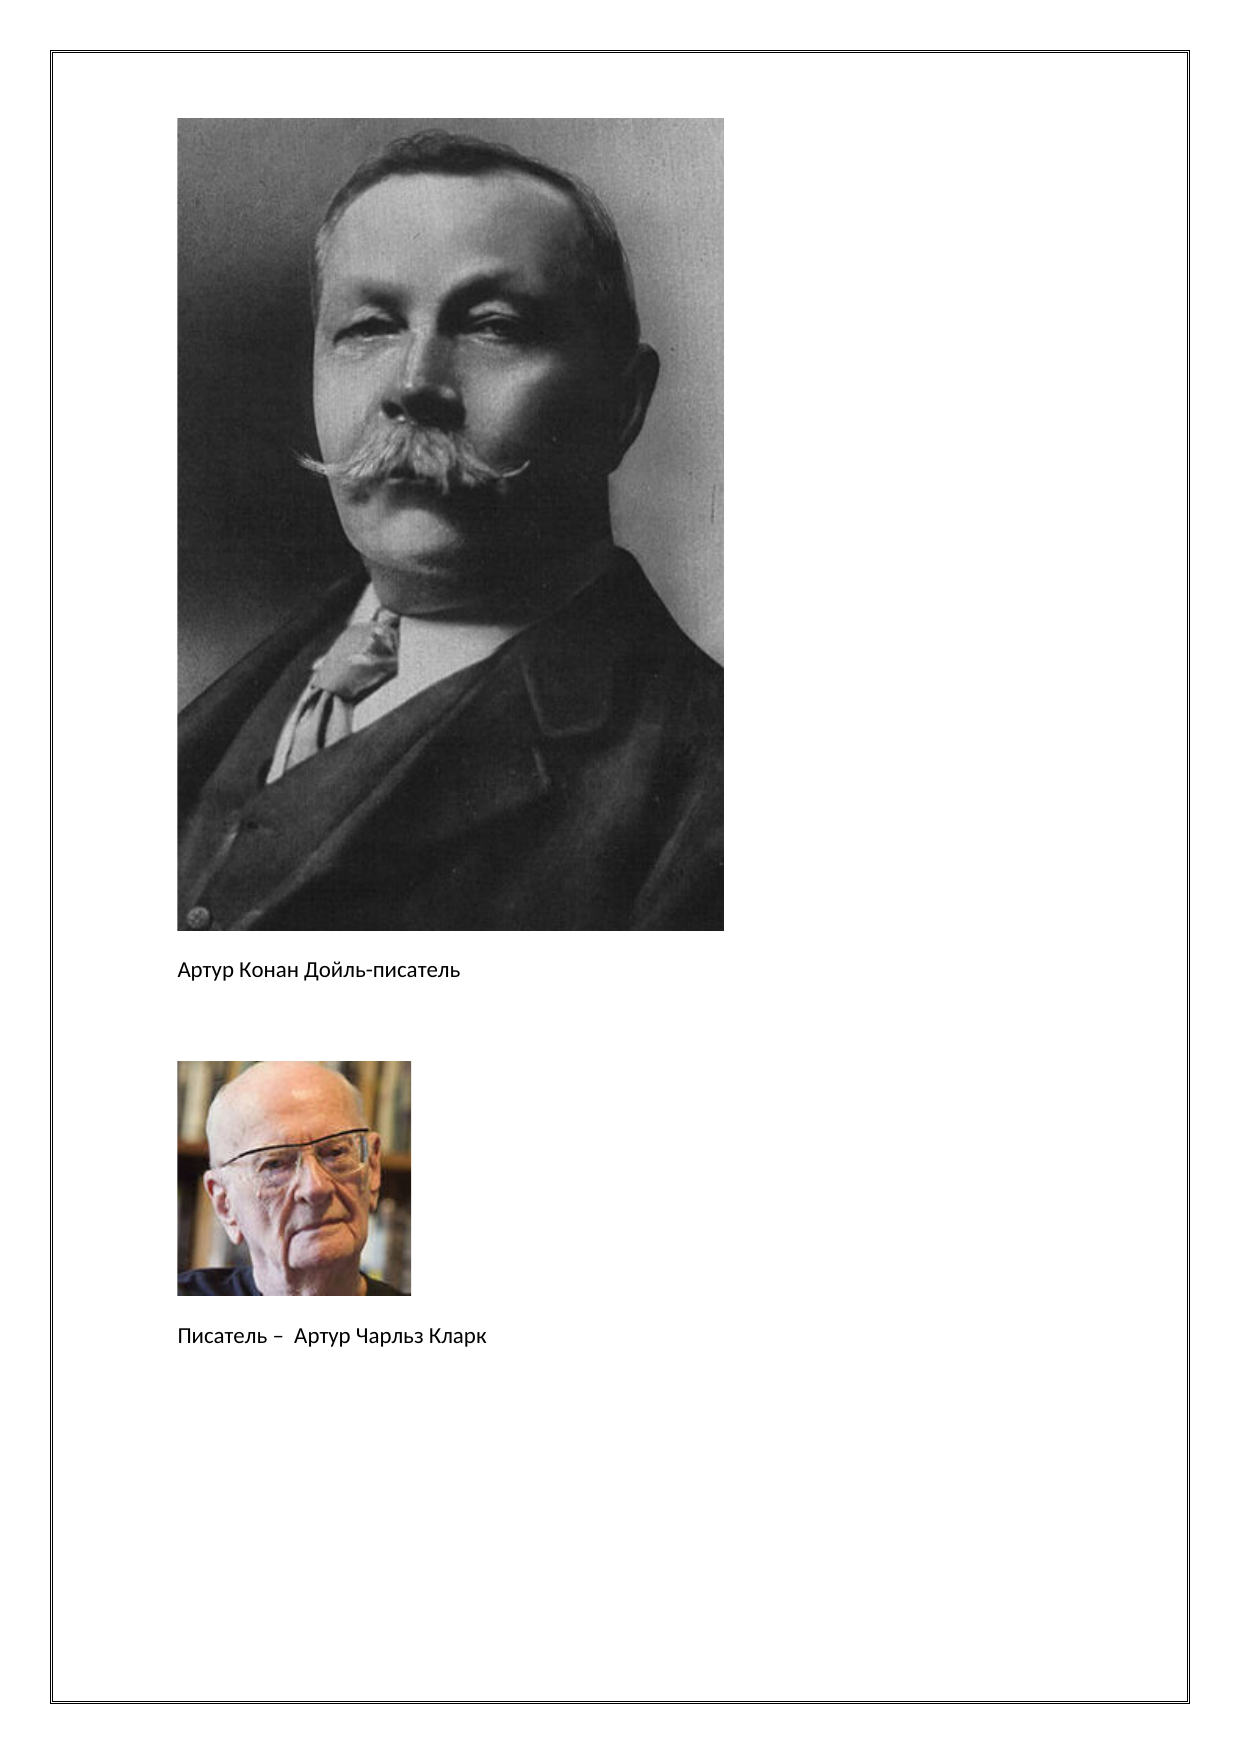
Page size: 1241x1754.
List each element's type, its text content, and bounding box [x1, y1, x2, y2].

picture [177, 118, 724, 931]
text Артур Конан Дойль-писатель [177, 956, 1152, 984]
picture [177, 1061, 412, 1296]
text Писатель – Артур Чарльз Кларк [177, 1321, 1152, 1349]
